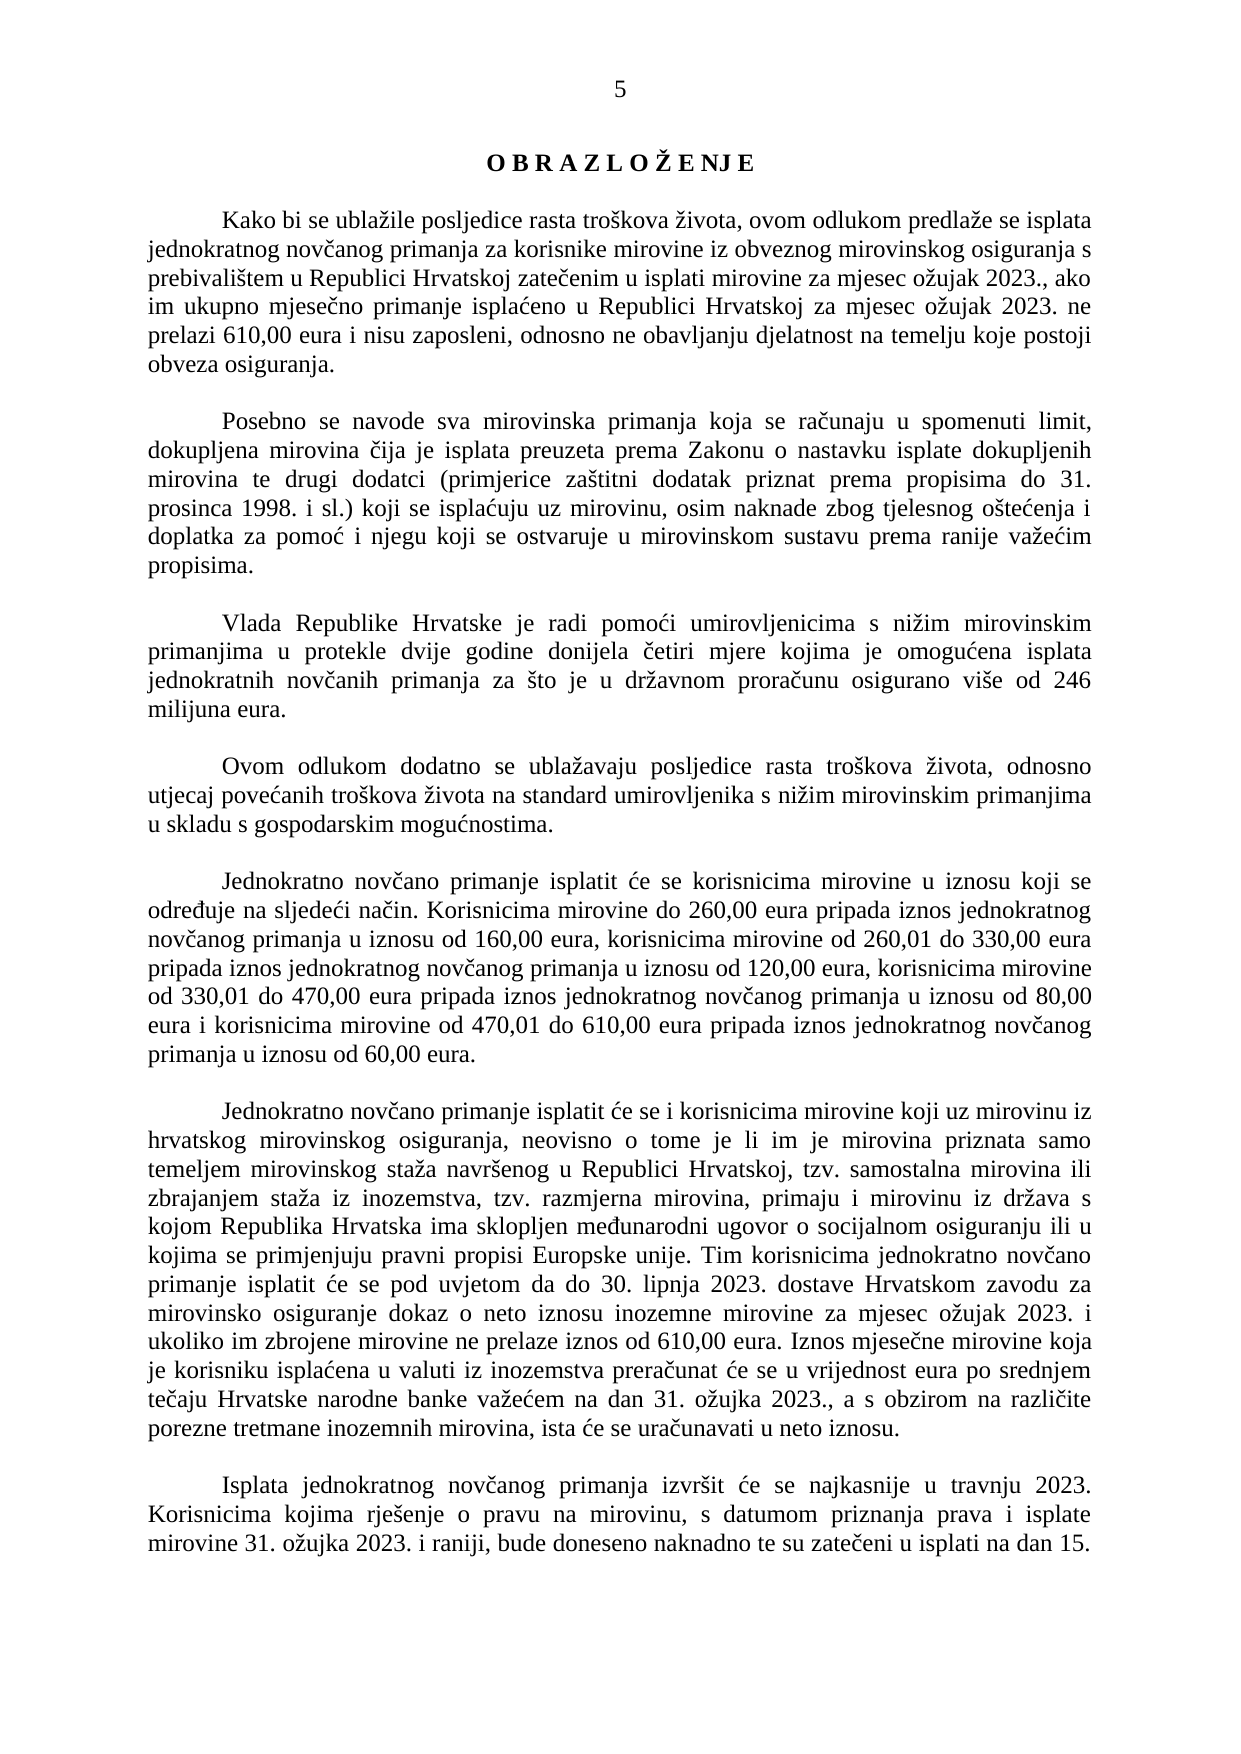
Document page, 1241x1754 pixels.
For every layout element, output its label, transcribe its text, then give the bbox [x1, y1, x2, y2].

text Posebno se navode sva mirovinska primanja koja se računaju u spomenuti limit, dokupljena mirovina čija je isplata preuzeta prema Zakonu o nastavku isplate dokupljenih mirovina te drugi dodatci (primjerice zaštitni dodatak priznat prema propisima do 31. prosinca 1998. i sl.) koji se isplaćuju uz mirovinu, osim naknade zbog tjelesnog oštećenja i doplatka za pomoć i njegu koji se ostvaruje u mirovinskom sustavu prema ranije važećim propisima. [148, 406, 1092, 579]
text Vlada Republike Hrvatske je radi pomoći umirovljenicima s nižim mirovinskim primanjima u protekle dvije godine donijela četiri mjere kojima je omogućena isplata jednokratnih novčanih primanja za što je u državnom proračunu osigurano više od 246 milijuna eura. [148, 608, 1092, 723]
text Jednokratno novčano primanje isplatit će se korisnicima mirovine u iznosu koji se određuje na sljedeći način. Korisnicima mirovine do 260,00 eura pripada iznos jednokratnog novčanog primanja u iznosu od 160,00 eura, korisnicima mirovine od 260,01 do 330,00 eura pripada iznos jednokratnog novčanog primanja u iznosu od 120,00 eura, korisnicima mirovine od 330,01 do 470,00 eura pripada iznos jednokratnog novčanog primanja u iznosu od 80,00 eura i korisnicima mirovine od 470,01 do 610,00 eura pripada iznos jednokratnog novčanog primanja u iznosu od 60,00 eura. [148, 866, 1092, 1068]
text Jednokratno novčano primanje isplatit će se i korisnicima mirovine koji uz mirovinu iz hrvatskog mirovinskog osiguranja, neovisno o tome je li im je mirovina priznata samo temeljem mirovinskog staža navršenog u Republici Hrvatskoj, tzv. samostalna mirovina ili zbrajanjem staža iz inozemstva, tzv. razmjerna mirovina, primaju i mirovinu iz država s kojom Republika Hrvatska ima sklopljen međunarodni ugovor o socijalnom osiguranju ili u kojima se primjenjuju pravni propisi Europske unije. Tim korisnicima jednokratno novčano primanje isplatit će se pod uvjetom da do 30. lipnja 2023. dostave Hrvatskom zavodu za mirovinsko osiguranje dokaz o neto iznosu inozemne mirovine za mjesec ožujak 2023. i ukoliko im zbrojene mirovine ne prelaze iznos od 610,00 eura. Iznos mjesečne mirovine koja je korisniku isplaćena u valuti iz inozemstva preračunat će se u vrijednost eura po srednjem tečaju Hrvatske narodne banke važećem na dan 31. ožujka 2023., a s obzirom na različite porezne tretmane inozemnih mirovina, ista će se uračunavati u neto iznosu. [148, 1096, 1092, 1441]
text Ovom odlukom dodatno se ublažavaju posljedice rasta troškova života, odnosno utjecaj povećanih troškova života na standard umirovljenika s nižim mirovinskim primanjima u skladu s gospodarskim mogućnostima. [148, 751, 1092, 838]
text Kako bi se ublažile posljedice rasta troškova života, ovom odlukom predlaže se isplata jednokratnog novčanog primanja za korisnike mirovine iz obveznog mirovinskog osiguranja s prebivalištem u Republici Hrvatskoj zatečenim u isplati mirovine za mjesec ožujak 2023., ako im ukupno mjesečno primanje isplaćeno u Republici Hrvatskoj za mjesec ožujak 2023. ne prelazi 610,00 eura i nisu zaposleni, odnosno ne obavljanju djelatnost na temelju koje postoji obveza osiguranja. [148, 205, 1092, 378]
text O B R A Z L O Ž E NJ E [148, 148, 1092, 176]
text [148, 1470, 1092, 1556]
